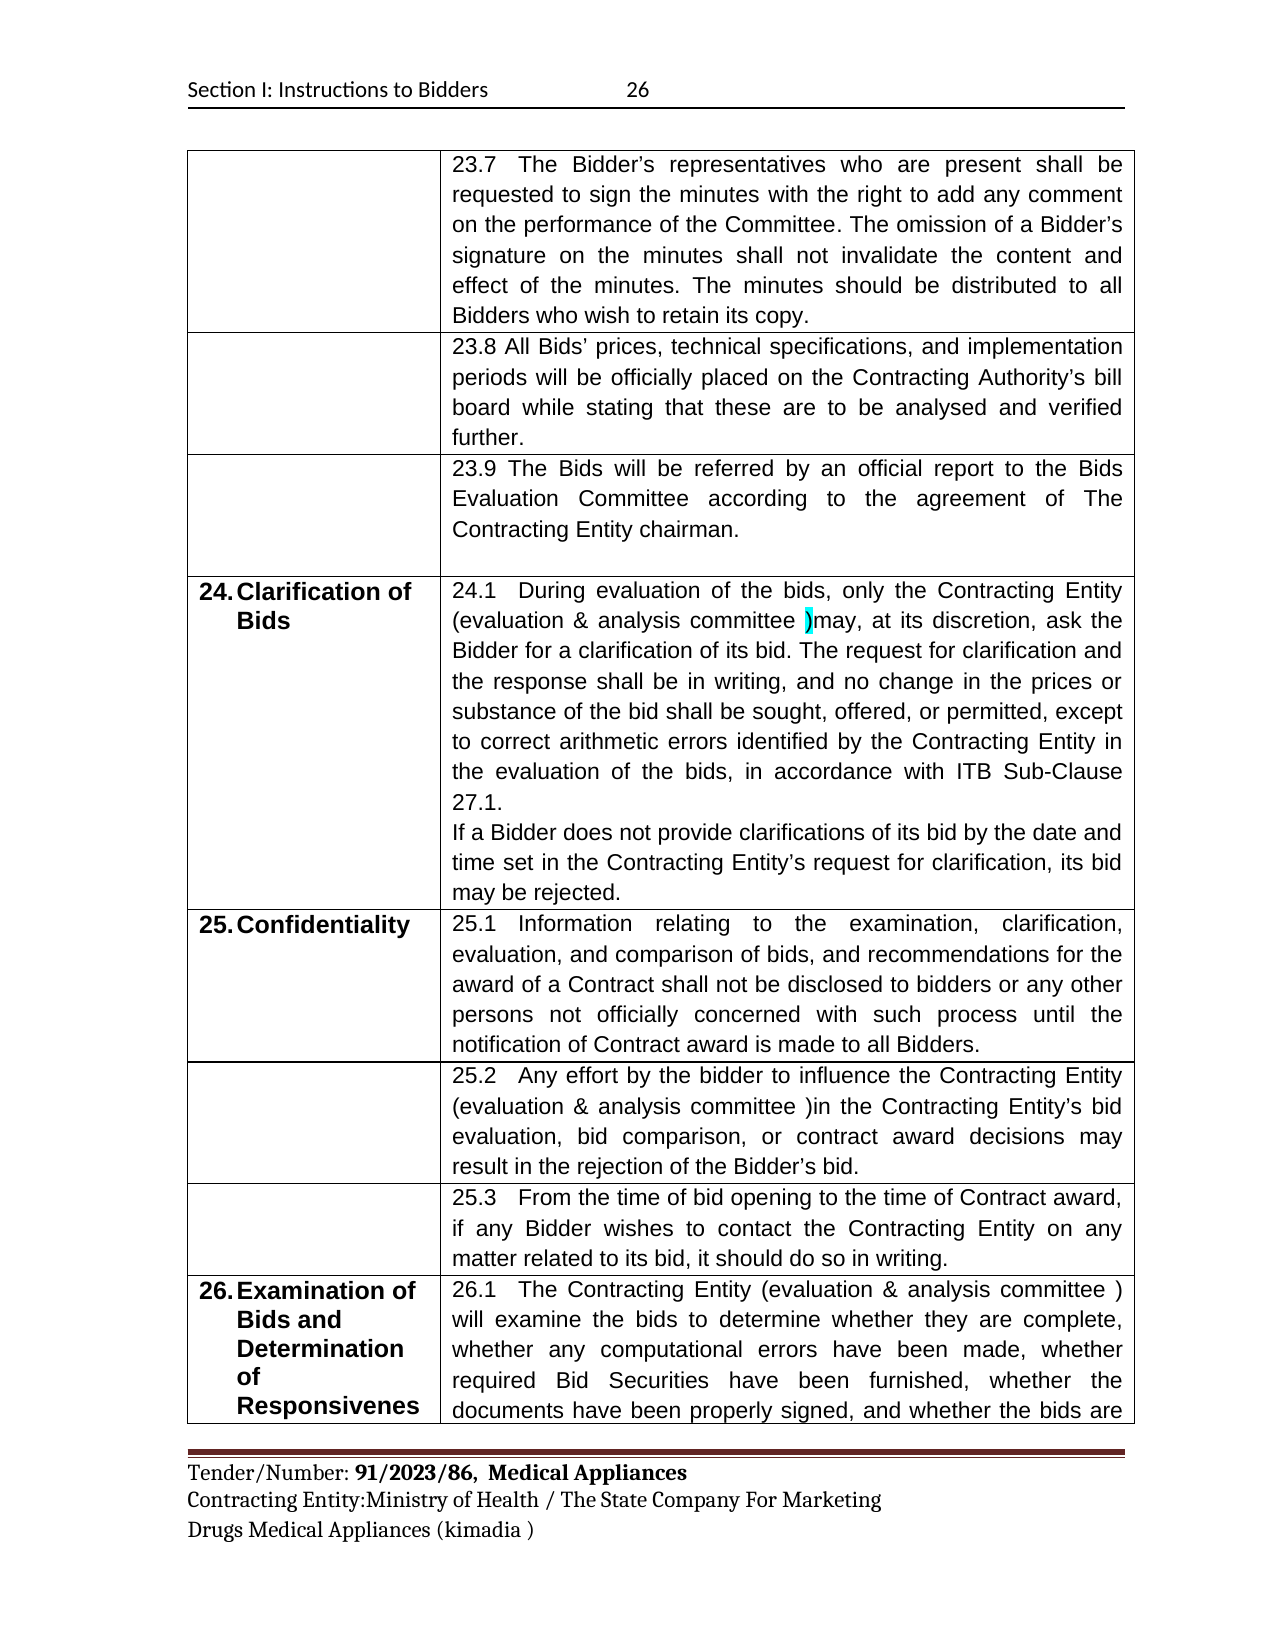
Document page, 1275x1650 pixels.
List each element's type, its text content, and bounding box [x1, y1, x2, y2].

table_cell [188, 1063, 440, 1183]
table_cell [188, 1276, 440, 1423]
table_cell 25. Confidentiality [188, 910, 440, 1061]
table_cell [188, 455, 440, 576]
table_cell 25.1 Information relating to the examination, clarification, evaluation, and comparison of bids, and recommendations for the award of a Contract shall not be disclosed to bidders or any other persons not officially concerned with such process until the notification of Contract award is made to all Bidders. [441, 910, 1134, 1061]
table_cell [441, 1276, 1134, 1423]
table_cell [188, 1184, 440, 1275]
table_cell 24.1 During evaluation of the bids, only the Contracting Entity (evaluation & analysis committee )may, at its discretion, ask the Bidder for a clarification of its bid. The request for clarification and the response shall be in writing, and no change in the prices or substance of the bid shall be sought, offered, or permitted, except to correct arithmetic errors identified by the Contracting Entity in the evaluation of the bids, in accordance with ITB Sub-Clause 27.1. If a Bidder does not provide clarifications of its bid by the date and time set in the Contracting Entity’s request for clarification, its bid may be rejected. [441, 577, 1134, 909]
table_cell 25.3 From the time of bid opening to the time of Contract award, if any Bidder wishes to contact the Contracting Entity on any matter related to its bid, it should do so in writing. [441, 1184, 1134, 1275]
table_cell [188, 151, 440, 332]
table_cell 25.2 Any effort by the bidder to influence the Contracting Entity (evaluation & analysis committee )in the Contracting Entity’s bid evaluation, bid comparison, or contract award decisions may result in the rejection of the Bidder’s bid. [441, 1063, 1134, 1183]
table_cell 24. Clarification of Bids [188, 577, 440, 909]
table_cell 23.8 All Bids’ prices, technical specifications, and implementation periods will be officially placed on the Contracting Authority’s bill board while stating that these are to be analysed and verified further. [441, 333, 1134, 454]
table_cell [188, 333, 440, 454]
table_cell 23.7 The Bidder’s representatives who are present shall be requested to sign the minutes with the right to add any comment on the performance of the Committee. The omission of a Bidder’s signature on the minutes shall not invalidate the content and effect of the minutes. The minutes should be distributed to all Bidders who wish to retain its copy. [441, 151, 1134, 332]
table_cell 23.9 The Bids will be referred by an official report to the Bids Evaluation Committee according to the agreement of The Contracting Entity chairman. [441, 455, 1134, 576]
